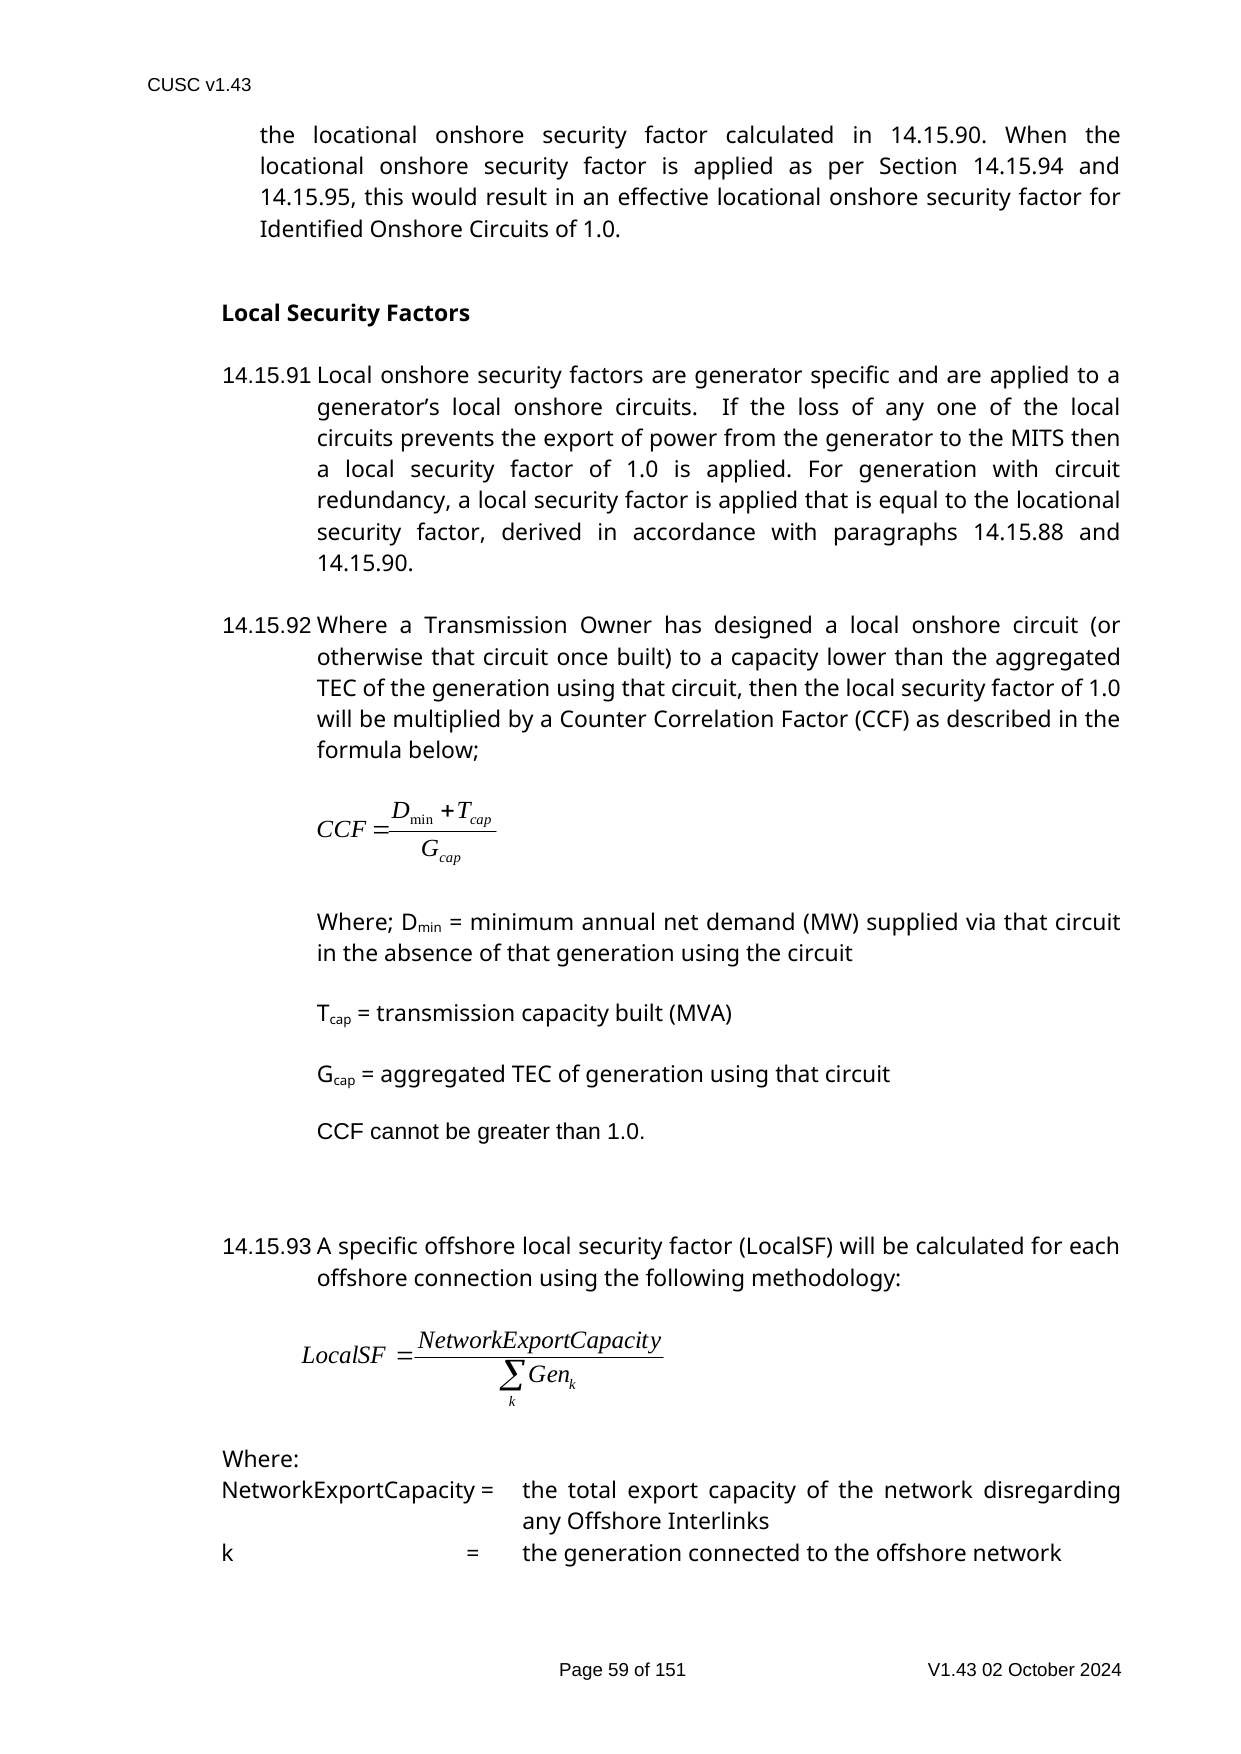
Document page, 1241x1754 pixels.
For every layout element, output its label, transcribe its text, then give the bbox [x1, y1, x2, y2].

text Gcap = aggregated TEC of generation using that circuit [317, 1058, 1121, 1089]
list Local onshore security factors are generator specific and are applied to a generator’s local onshore circuits. If the loss of any one of the local circuits prevents the export of power from the generator to the MITS then a local security factor of 1.0 is applied. For generation with circuit redundancy, a local security factor is applied that is equal to the locational security factor, derived in accordance with paragraphs 14.15.88 and 14.15.90. [222, 359, 1121, 578]
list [222, 119, 1121, 244]
list Where a Transmission Owner has designed a local onshore circuit (or otherwise that circuit once built) to a capacity lower than the aggregated TEC of the generation using that circuit, then the local security factor of 1.0 will be multiplied by a Counter Correlation Factor (CCF) as described in the formula below; [222, 609, 1121, 766]
text Where; Dmin = minimum annual net demand (MW) supplied via that circuit in the absence of that generation using the circuit [317, 906, 1121, 968]
text Local Security Factors [221, 297, 1121, 328]
text Tcap = transmission capacity built (MVA) [317, 997, 1121, 1028]
text Where: [147, 1443, 1121, 1474]
list A specific offshore local security factor (LocalSF) will be calculated for each offshore connection using the following methodology: [222, 1230, 1121, 1293]
text CCF cannot be greater than 1.0. [317, 1118, 1121, 1144]
text NetworkExportCapacity = the total export capacity of the network disregarding any Offshore Interlinks [221, 1474, 1121, 1536]
text k = the generation connected to the offshore network [147, 1536, 1121, 1568]
